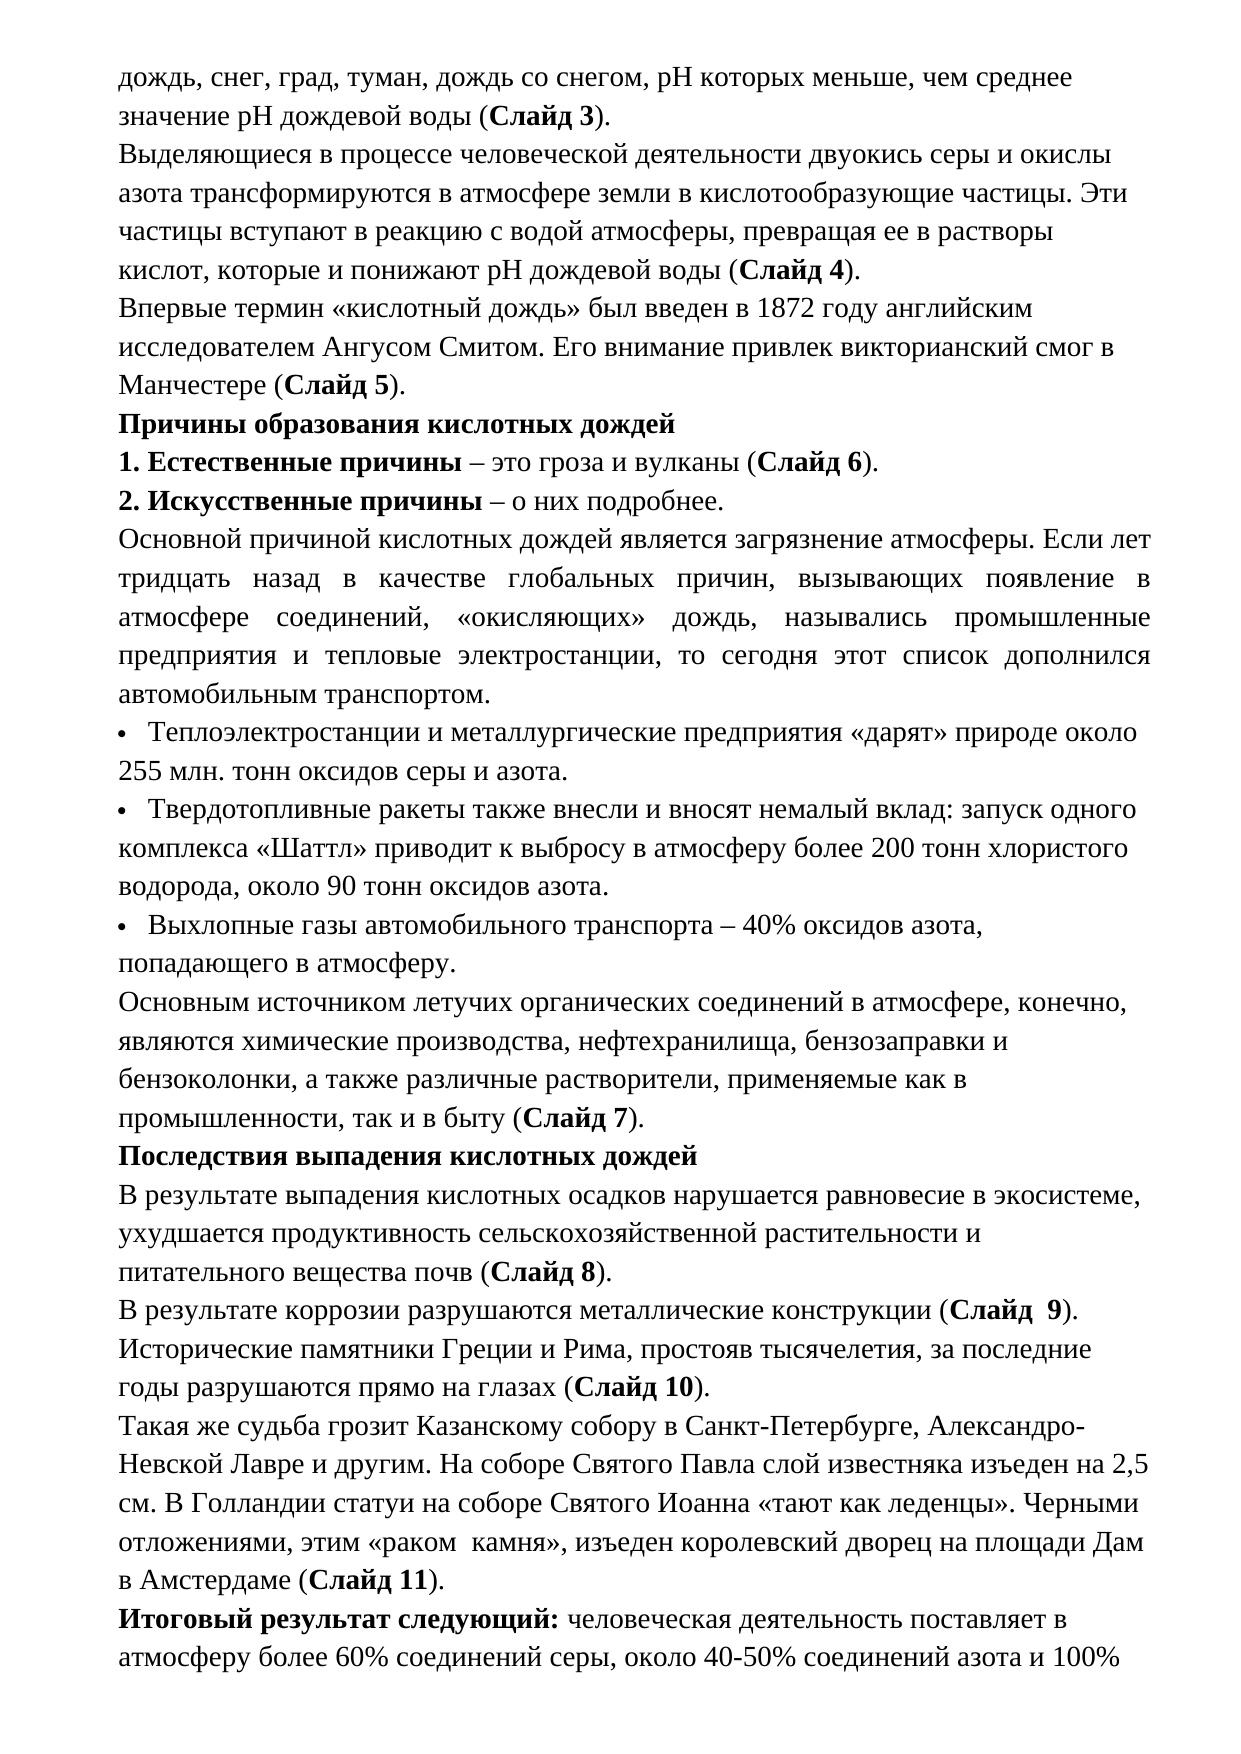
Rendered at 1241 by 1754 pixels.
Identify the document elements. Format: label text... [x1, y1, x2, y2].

text Выделяющиеся в процессе человеческой деятельности двуокись серы и окислы азота трансформируются в атмосфере земли в кислотообразующие частицы. Эти частицы вступают в реакцию с водой атмосферы, превращая ее в растворы кислот, которые и понижают рН дождевой воды (Слайд 4). [118, 136, 1152, 285]
list Выхлопные газы автомобильного транспорта – 40% оксидов азота, попадающего в атмосферу. [118, 907, 1152, 979]
text 1. Естественные причины – это гроза и вулканы (Слайд 6). [118, 444, 1152, 478]
text В результате выпадения кислотных осадков нарушается равновесие в экосистеме, ухудшается продуктивность сельскохозяйственной растительности и питательного вещества почв (Слайд 8). [118, 1177, 1152, 1287]
text Такая же судьба грозит Казанскому собору в Санкт-Петербурге, Александро-Невской Лавре и другим. На соборе Святого Павла слой известняка изъеден на 2,5 см. В Голландии статуи на соборе Святого Иоанна «тают как леденцы». Черными отложениями, этим «раком камня», изъеден королевский дворец на площади Дам в Амстердаме (Слайд 11). [118, 1408, 1152, 1596]
text Впервые термин «кислотный дождь» был введен в 1872 году английским исследователем Ангусом Смитом. Его внимание привлек викторианский смог в Манчестере (Слайд 5). [118, 290, 1152, 401]
text Последствия выпадения кислотных дождей [118, 1138, 1152, 1172]
text Исторические памятники Греции и Рима, простояв тысячелетия, за последние годы разрушаются прямо на глазах (Слайд 10). [118, 1331, 1152, 1403]
text Основной причиной кислотных дождей является загрязнение атмосферы. Если лет тридцать назад в качестве глобальных причин, вызывающих появление в атмосфере соединений, «окисляющих» дождь, назывались промышленные предприятия и тепловые электростанции, то сегодня этот список дополнился автомобильным транспортом. [118, 522, 1152, 709]
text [118, 59, 1152, 131]
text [118, 1601, 1152, 1673]
text В результате коррозии разрушаются металлические конструкции (Слайд 9). [118, 1292, 1152, 1326]
text Основным источником летучих органических соединений в атмосфере, конечно, являются химические производства, нефтехранилища, бензозаправки и бензоколонки, а также различные растворители, применяемые как в промышленности, так и в быту (Слайд 7). [118, 984, 1152, 1133]
text 2. Искусственные причины – о них подробнее. [118, 483, 1152, 517]
list Теплоэлектростанции и металлургические предприятия «дарят» природе около 255 млн. тонн оксидов серы и азота. [118, 714, 1152, 786]
text Причины образования кислотных дождей [118, 406, 1152, 439]
list Твердотопливные ракеты также внесли и вносят немалый вклад: запуск одного комплекса «Шаттл» приводит к выбросу в атмосферу более 200 тонн хлористого водорода, около 90 тонн оксидов азота. [118, 791, 1152, 902]
